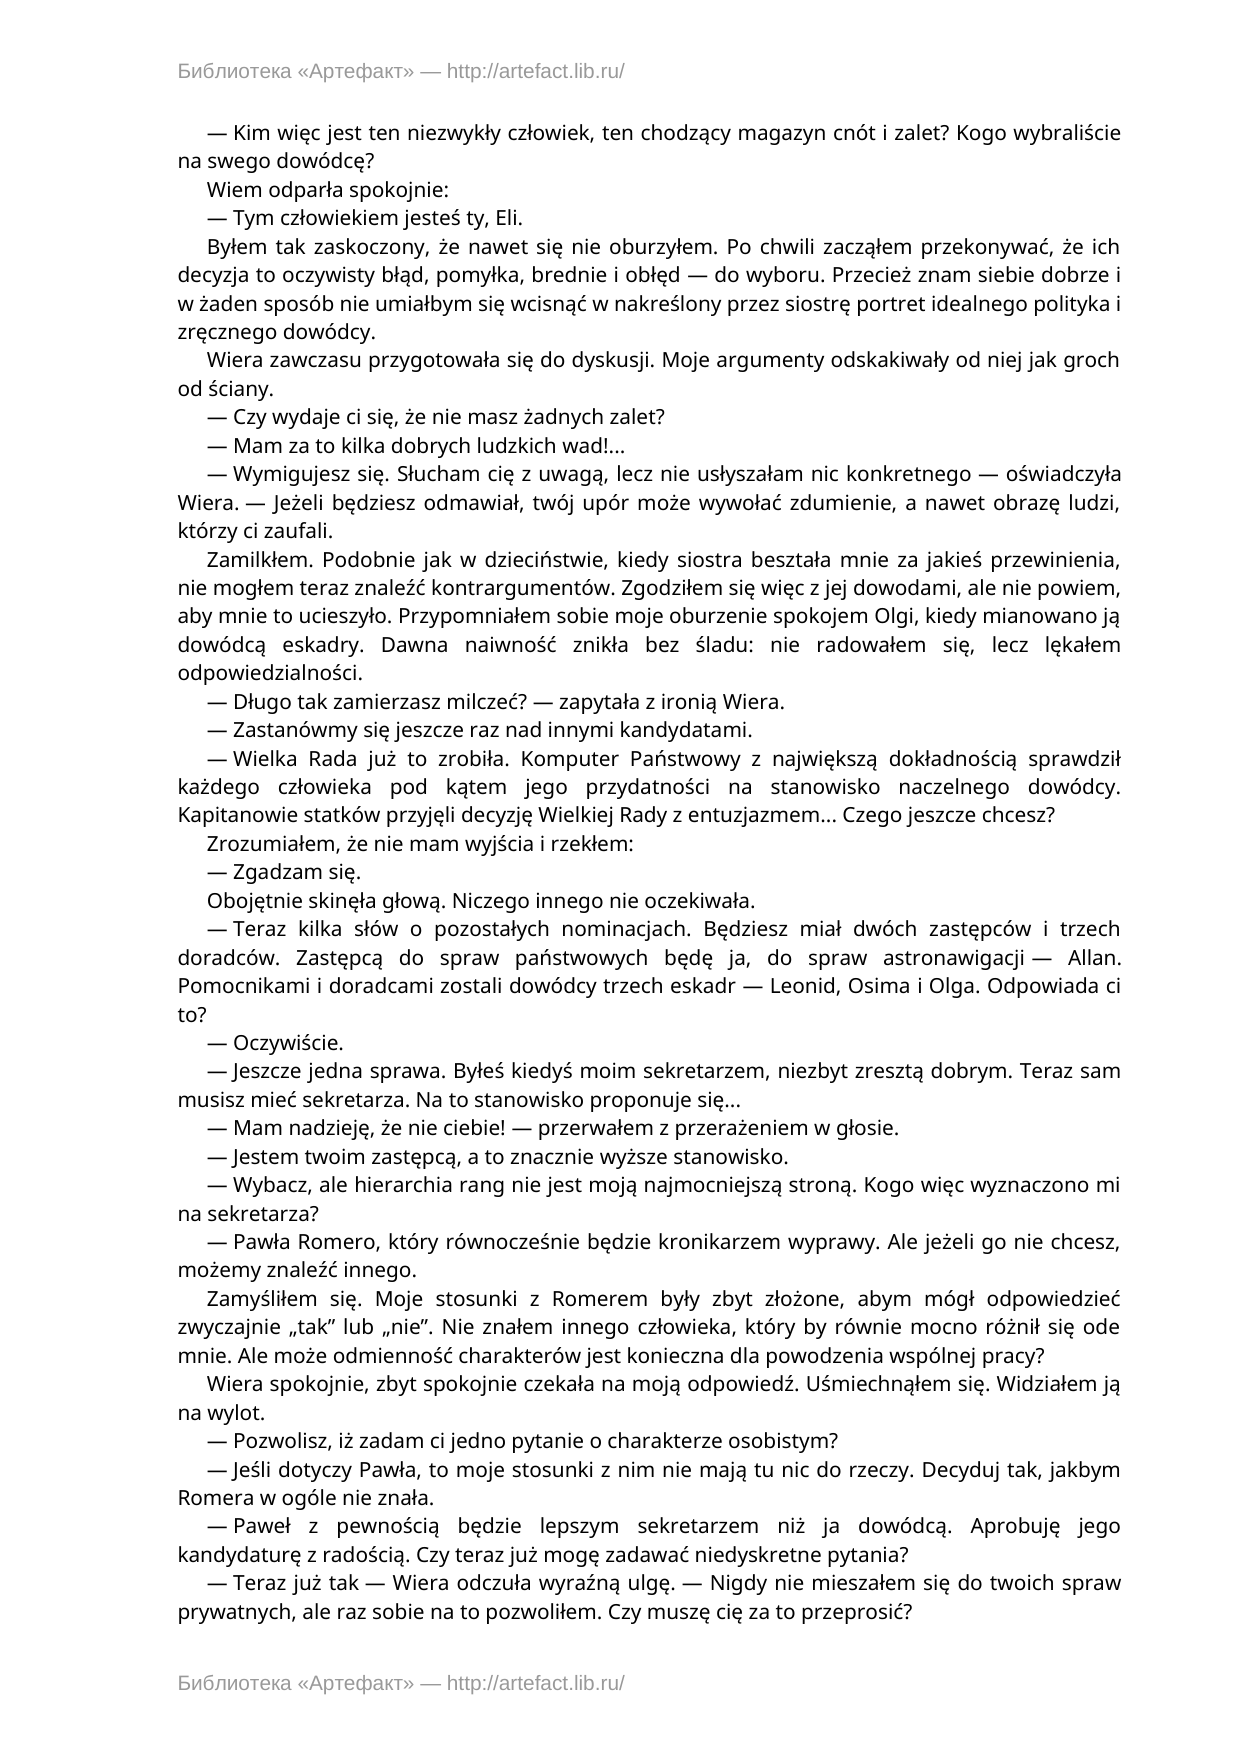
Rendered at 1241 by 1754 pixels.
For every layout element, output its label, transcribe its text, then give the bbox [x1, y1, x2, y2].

text Zamyśliłem się. Moje stosunki z Romerem były zbyt złożone, abym mógł odpowiedzieć zwyczajnie „tak” lub „nie”. Nie znałem innego człowieka, który by równie mocno różnił się ode mnie. Ale może odmienność charakterów jest konieczna dla powodzenia wspólnej pracy? [177, 1284, 1122, 1369]
text Byłem tak zaskoczony, że nawet się nie oburzyłem. Po chwili zacząłem przekonywać, że ich decyzja to oczywisty błąd, pomyłka, brednie i obłęd — do wyboru. Przecież znam siebie dobrze i w żaden sposób nie umiałbym się wcisnąć w nakreślony przez siostrę portret idealnego polityka i zręcznego dowódcy. [177, 232, 1122, 346]
text — Wymigujesz się. Słucham cię z uwagą, lecz nie usłyszałam nic konkretnego — oświadczyła Wiera. — Jeżeli będziesz odmawiał, twój upór może wywołać zdumienie, a nawet obrazę ludzi, którzy ci zaufali. [177, 459, 1122, 545]
text — Kim więc jest ten niezwykły człowiek, ten chodzący magazyn cnót i zalet? Kogo wybraliście na swego dowódcę? [177, 118, 1122, 175]
text — Jestem twoim zastępcą, a to znacznie wyższe stanowisko. [177, 1142, 1122, 1170]
text — Teraz już tak — Wiera odczuła wyraźną ulgę. — Nigdy nie mieszałem się do twoich spraw prywatnych, ale raz sobie na to pozwoliłem. Czy muszę cię za to przeprosić? [177, 1568, 1122, 1625]
text — Oczywiście. [177, 1028, 1122, 1057]
text Wiem odparła spokojnie: [177, 175, 1122, 203]
text Zamilkłem. Podobnie jak w dzieciństwie, kiedy siostra beształa mnie za jakieś przewinienia, nie mogłem teraz znaleźć kontrargumentów. Zgodziłem się więc z jej dowodami, ale nie powiem, aby mnie to ucieszyło. Przypomniałem sobie moje oburzenie spokojem Olgi, kiedy mianowano ją dowódcą eskadry. Dawna naiwność znikła bez śladu: nie radowałem się, lecz lękałem odpowiedzialności. [177, 545, 1122, 687]
text — Zgadzam się. [177, 857, 1122, 886]
text — Jeszcze jedna sprawa. Byłeś kiedyś moim sekretarzem, niezbyt zresztą dobrym. Teraz sam musisz mieć sekretarza. Na to stanowisko proponuje się... [177, 1057, 1122, 1113]
text — Jeśli dotyczy Pawła, to moje stosunki z nim nie mają tu nic do rzeczy. Decyduj tak, jakbym Romera w ogóle nie znała. [177, 1455, 1122, 1512]
text — Mam nadzieję, że nie ciebie! — przerwałem z przerażeniem w głosie. [177, 1113, 1122, 1142]
text Wiera spokojnie, zbyt spokojnie czekała na moją odpowiedź. Uśmiechnąłem się. Widziałem ją na wylot. [177, 1369, 1122, 1426]
text — Wybacz, ale hierarchia rang nie jest moją najmocniejszą stroną. Kogo więc wyznaczono mi na sekretarza? [177, 1170, 1122, 1227]
text — Paweł z pewnością będzie lepszym sekretarzem niż ja dowódcą. Aprobuję jego kandydaturę z radością. Czy teraz już mogę zadawać niedyskretne pytania? [177, 1512, 1122, 1568]
text — Tym człowiekiem jesteś ty, Eli. [177, 203, 1122, 232]
text — Czy wydaje ci się, że nie masz żadnych zalet? [177, 402, 1122, 431]
text — Teraz kilka słów o pozostałych nominacjach. Będziesz miał dwóch zastępców i trzech doradców. Zastępcą do spraw państwowych będę ja, do spraw astronawigacji — Allan. Pomocnikami i doradcami zostali dowódcy trzech eskadr — Leonid, Osima i Olga. Odpowiada ci to? [177, 914, 1122, 1028]
text Obojętnie skinęła głową. Niczego innego nie oczekiwała. [177, 886, 1122, 914]
text — Pawła Romero, który równocześnie będzie kronikarzem wyprawy. Ale jeżeli go nie chcesz, możemy znaleźć innego. [177, 1227, 1122, 1284]
text Zrozumiałem, że nie mam wyjścia i rzekłem: [177, 829, 1122, 857]
text — Długo tak zamierzasz milczeć? — zapytała z ironią Wiera. [177, 687, 1122, 715]
text Wiera zawczasu przygotowała się do dyskusji. Moje argumenty odskakiwały od niej jak groch od ściany. [177, 346, 1122, 402]
text — Pozwolisz, iż zadam ci jedno pytanie o charakterze osobistym? [177, 1426, 1122, 1455]
text — Mam za to kilka dobrych ludzkich wad!... [177, 431, 1122, 459]
text — Wielka Rada już to zrobiła. Komputer Państwowy z największą dokładnością sprawdził każdego człowieka pod kątem jego przydatności na stanowisko naczelnego dowódcy. Kapitanowie statków przyjęli decyzję Wielkiej Rady z entuzjazmem... Czego jeszcze chcesz? [177, 744, 1122, 829]
text — Zastanówmy się jeszcze raz nad innymi kandydatami. [177, 715, 1122, 744]
